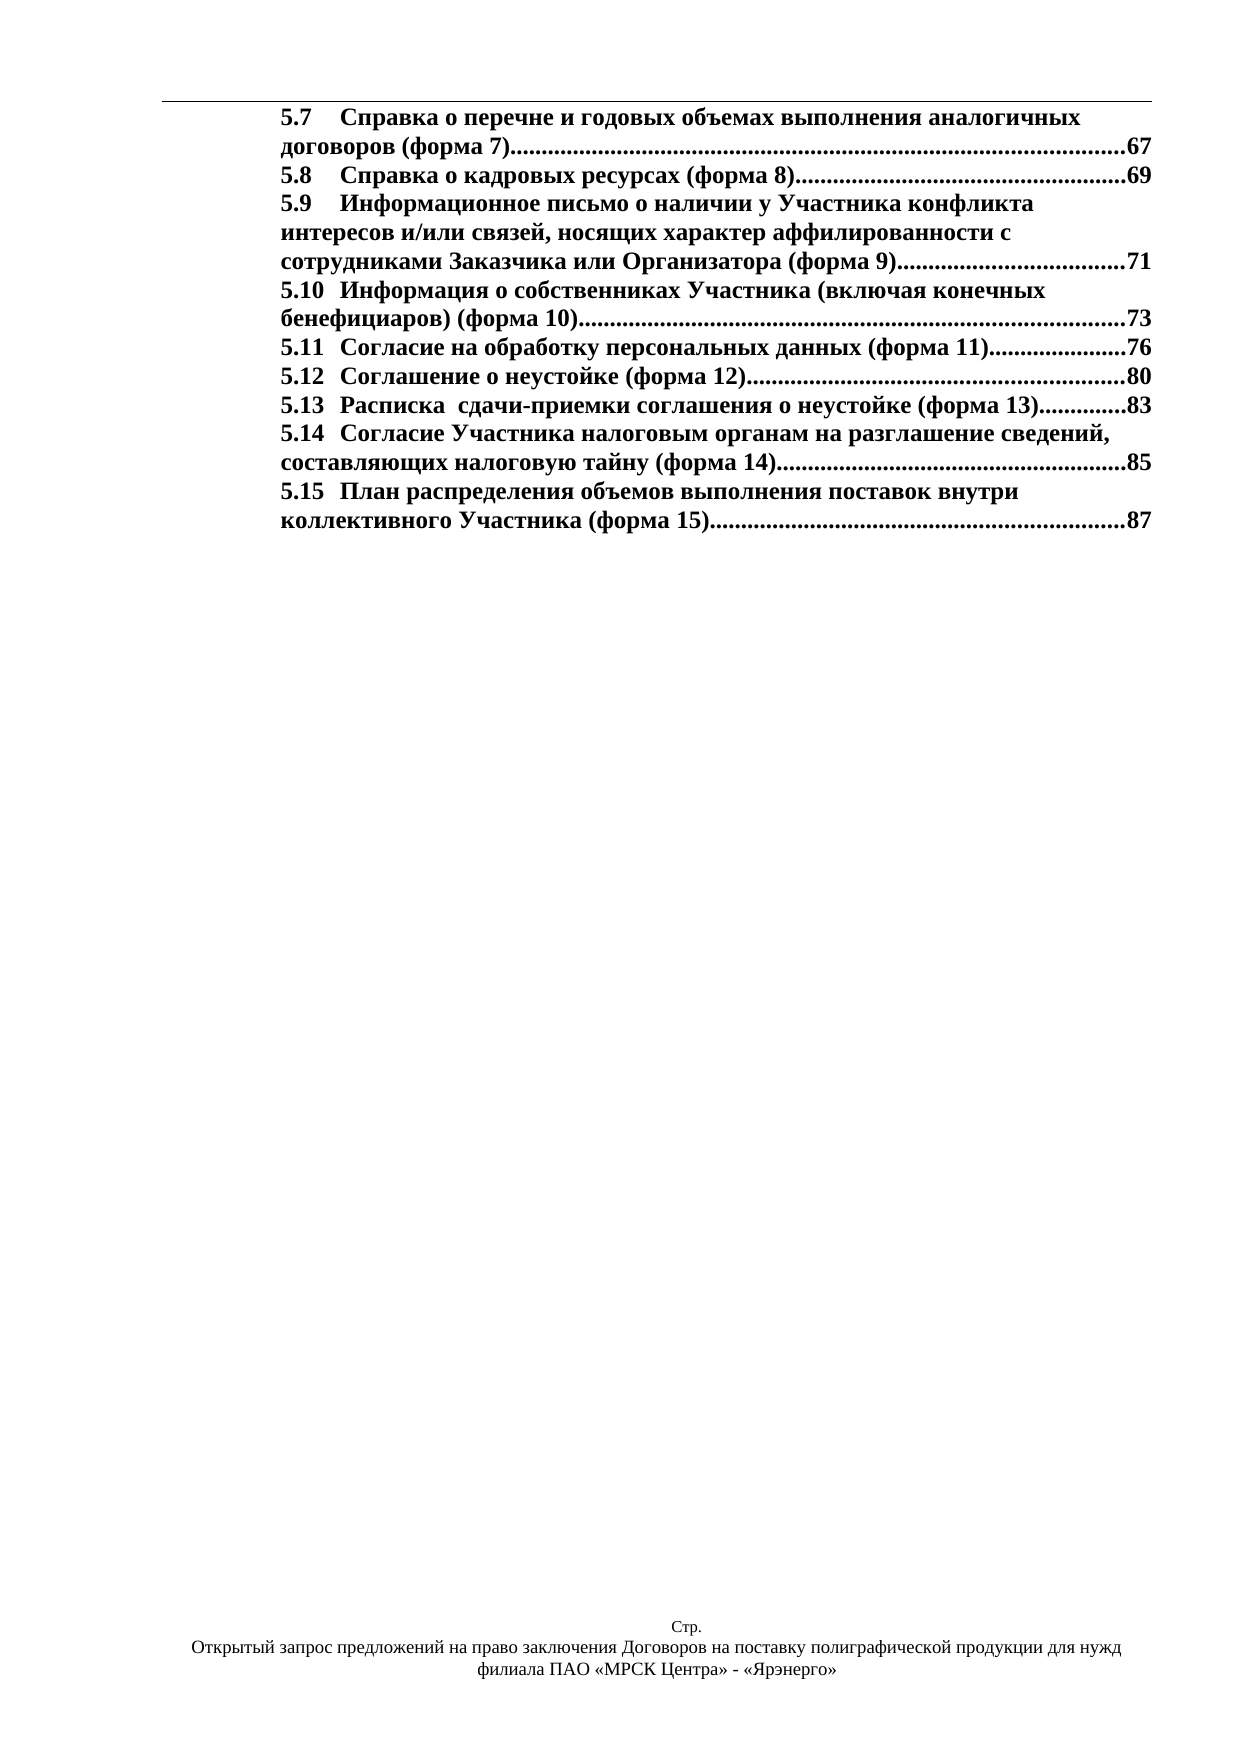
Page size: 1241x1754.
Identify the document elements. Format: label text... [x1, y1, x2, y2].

text 5.12 Соглашение о неустойке (форма 12) 80 [280, 361, 1133, 390]
text 5.8 Справка о кадровых ресурсах (форма 8) 69 [280, 160, 1133, 188]
text 5.15 План распределения объемов выполнения поставок внутри коллективного Участника (форма 15) 87 [280, 476, 1133, 533]
text 5.13 Расписка сдачи-приемки соглашения о неустойке (форма 13) 83 [280, 390, 1133, 418]
text 5.11 Согласие на обработку персональных данных (форма 11) 76 [280, 332, 1133, 361]
text 5.7 Справка о перечне и годовых объемах выполнения аналогичных договоров (форма 7) 67 [280, 102, 1133, 160]
text 5.9 Информационное письмо о наличии у Участника конфликта интересов и/или связей, носящих характер аффилированности с сотрудниками Заказчика или Организатора (форма 9) 71 [280, 188, 1133, 275]
text 5.10 Информация о собственниках Участника (включая конечных бенефициаров) (форма 10) 73 [280, 275, 1133, 332]
text 5.14 Согласие Участника налоговым органам на разглашение сведений, составляющих налоговую тайну (форма 14) 85 [280, 418, 1133, 476]
